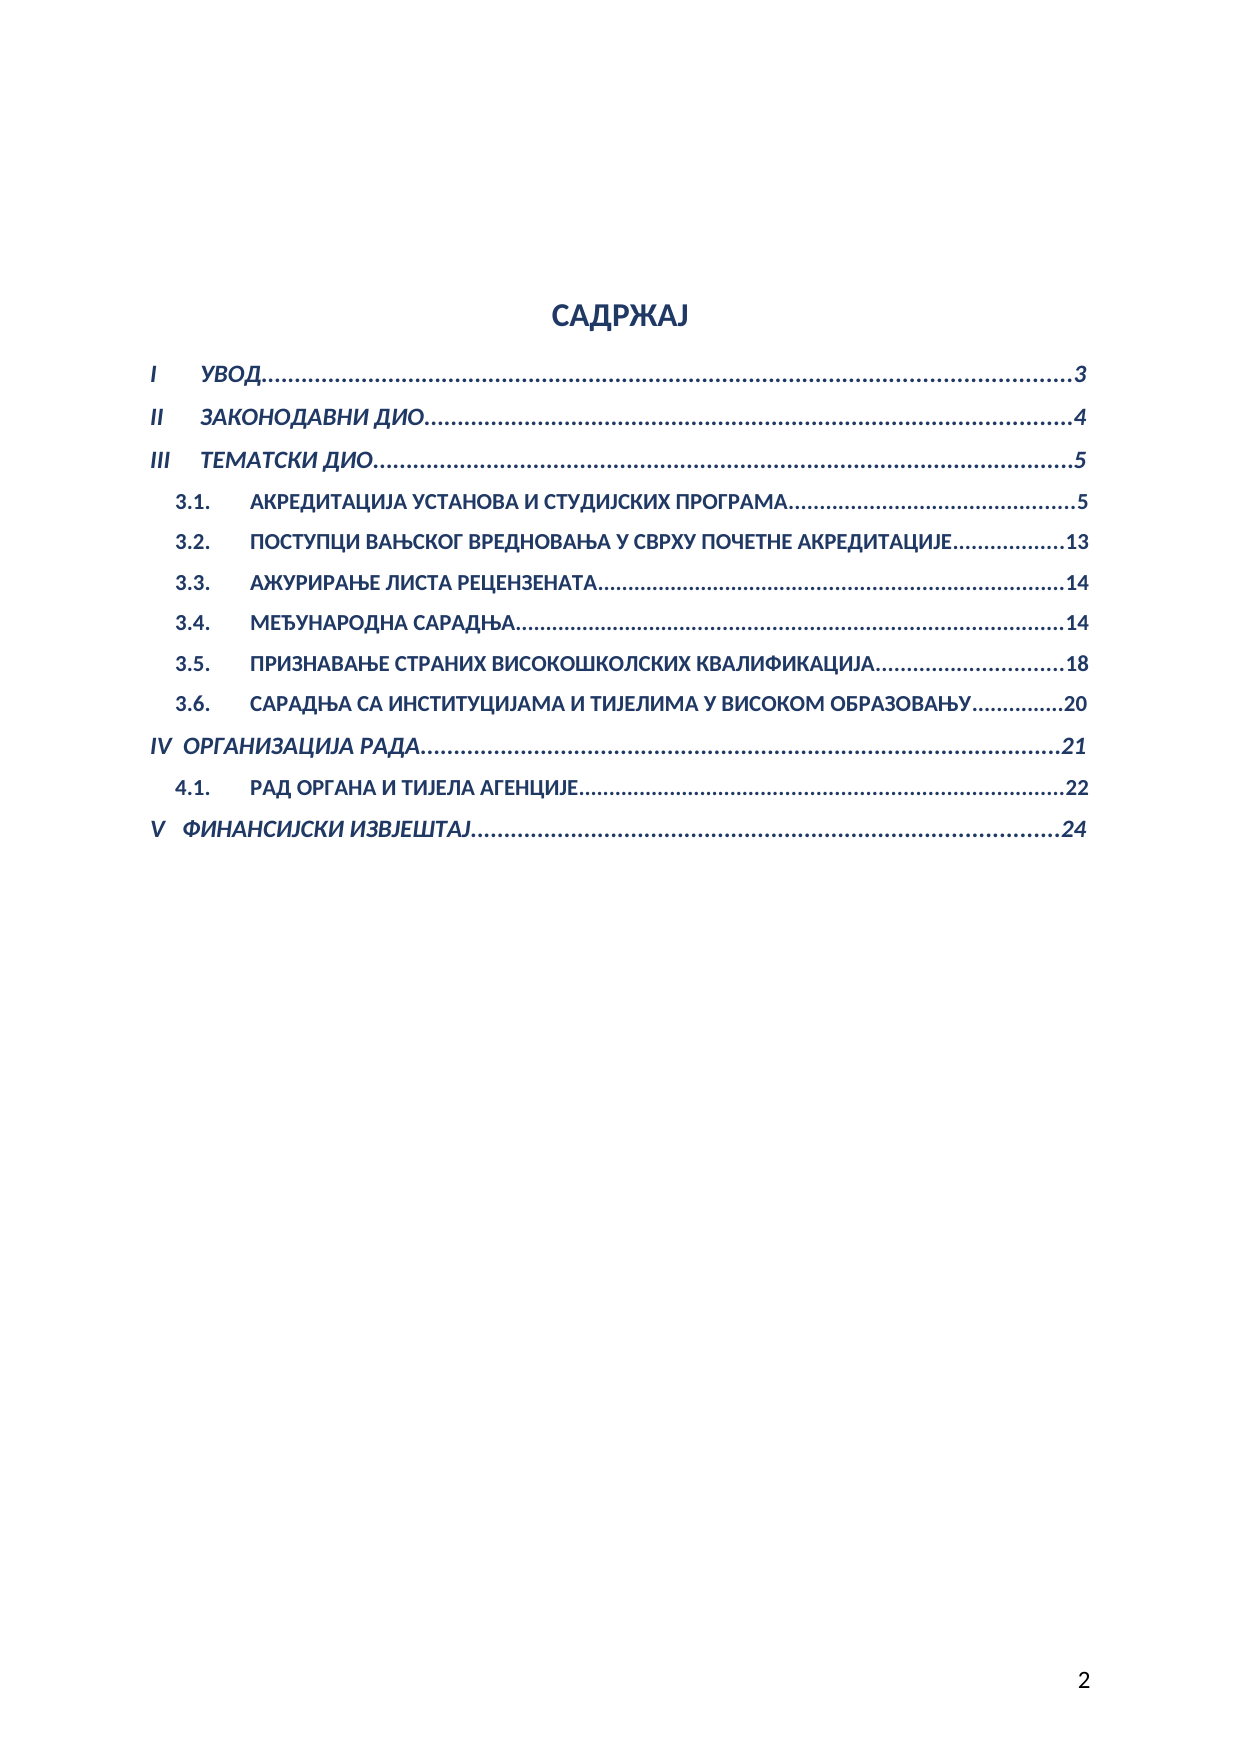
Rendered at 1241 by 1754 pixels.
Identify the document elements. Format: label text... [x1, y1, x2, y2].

text III ТЕМАТСКИ ДИО 5 [150, 444, 1090, 474]
text I УВОД 3 [150, 358, 1090, 388]
text САДРЖАЈ [150, 294, 1090, 335]
text II ЗАКОНОДАВНИ ДИО 4 [150, 401, 1090, 431]
text 3.3. АЖУРИРАЊЕ ЛИСТА РЕЦЕНЗЕНАТА 14 [175, 568, 1090, 596]
text 4.1. РАД ОРГАНА И ТИЈЕЛА АГЕНЦИЈЕ 22 [175, 773, 1090, 801]
text IV ОРГАНИЗАЦИЈА РАДА 21 [150, 730, 1090, 761]
text 3.4. МЕЂУНАРОДНА САРАДЊА 14 [175, 608, 1090, 636]
text V ФИНАНСИЈСКИ ИЗВЈЕШТАЈ 24 [150, 813, 1090, 844]
text 3.5. ПРИЗНАВАЊЕ СТРАНИХ ВИСОКОШКОЛСКИХ КВАЛИФИКАЦИЈА 18 [175, 649, 1090, 677]
text 3.2. ПОСТУПЦИ ВАЊСКОГ ВРЕДНОВАЊА У СВРХУ ПОЧЕТНЕ АКРЕДИТАЦИЈЕ 13 [175, 527, 1090, 555]
text 3.1. АКРЕДИТАЦИЈА УСТАНОВА И СТУДИЈСКИХ ПРОГРАМА 5 [175, 487, 1090, 515]
text 3.6. САРАДЊА СА ИНСТИТУЦИЈАМА И ТИЈЕЛИМА У ВИСОКОМ ОБРАЗОВАЊУ...............20 [175, 689, 1090, 717]
